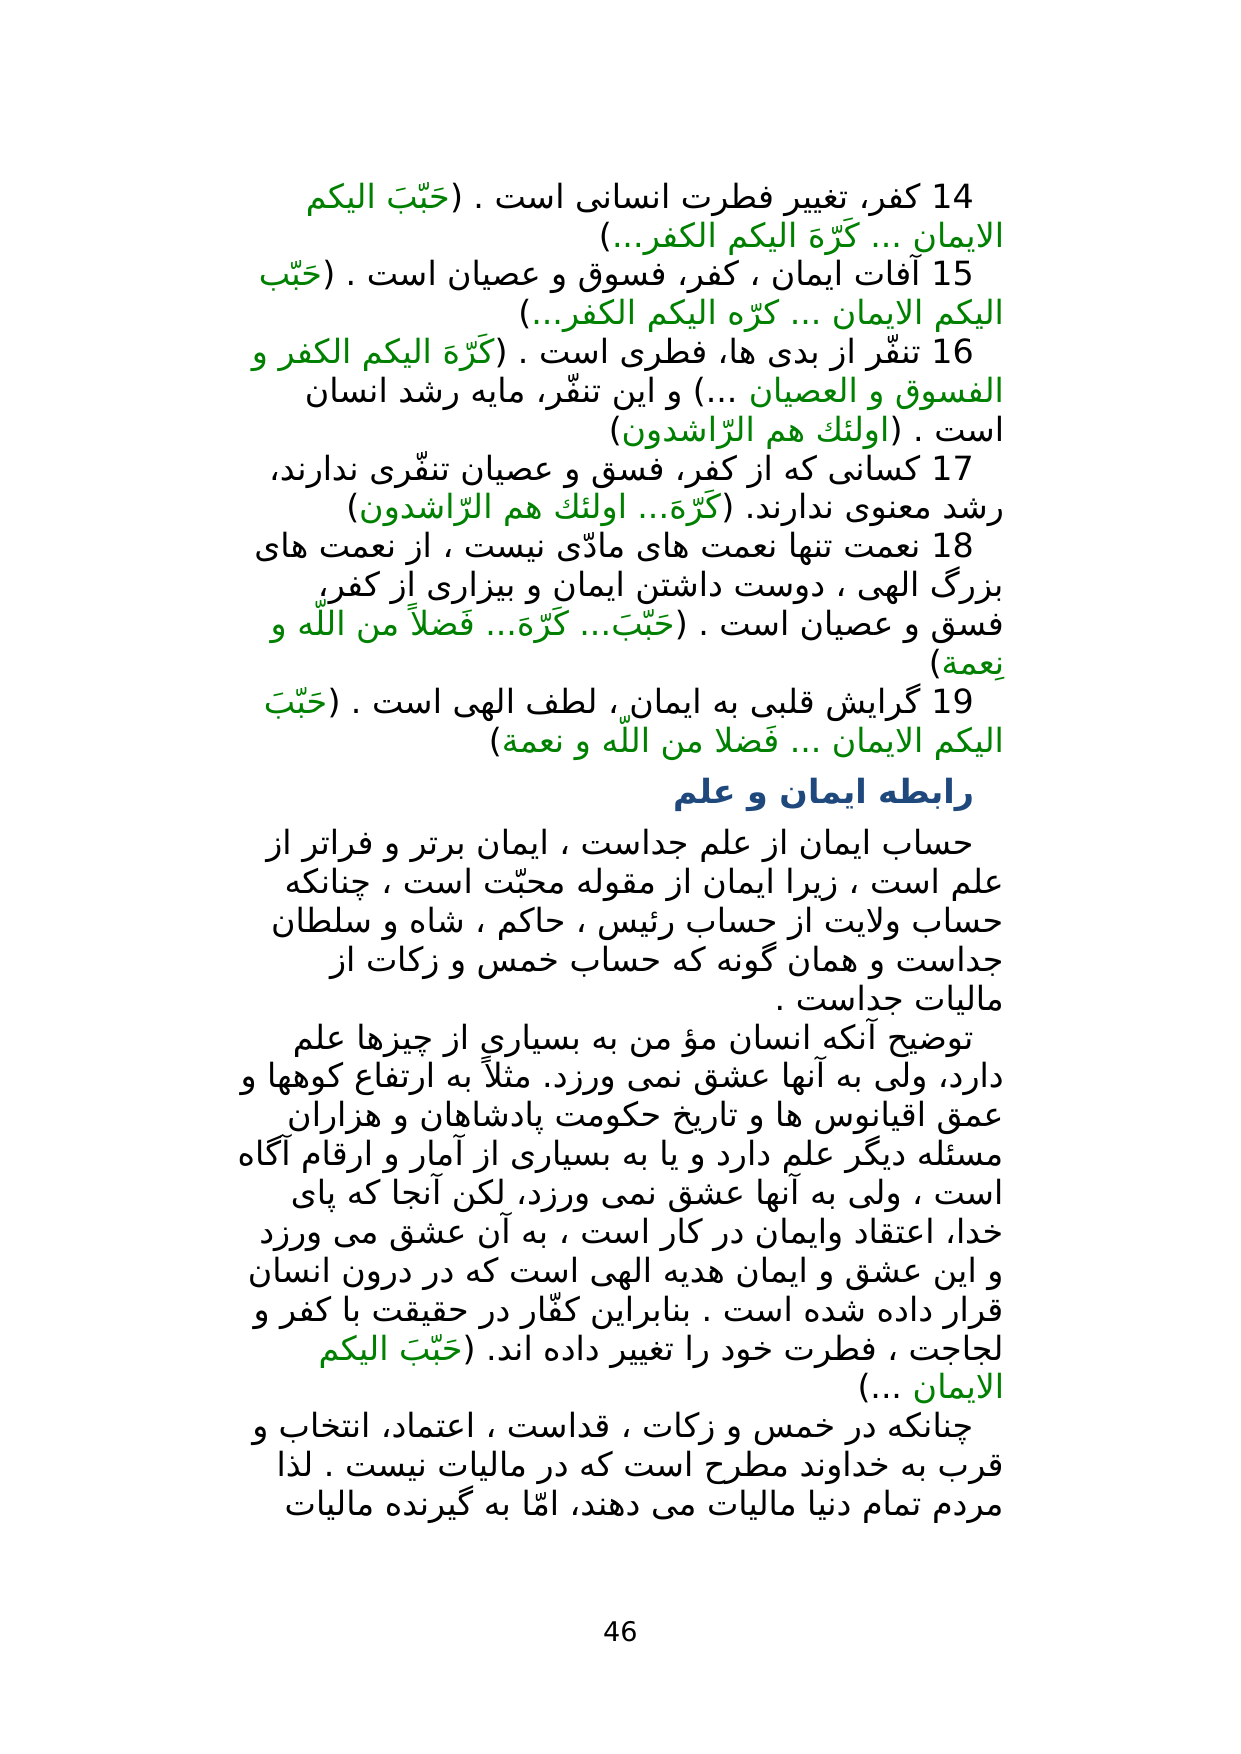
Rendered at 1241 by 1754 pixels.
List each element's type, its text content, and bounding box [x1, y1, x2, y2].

text 17 كسانى كه از كفر، فسق و عصيان تنفّرى ندارند، رشد معنوى ندارند. (كَرّهَ... اولئك هم الرّاشدون) [236, 449, 1004, 527]
text توضيح آنكه انسان مؤ من به بسيارى از چيزها علم دارد، ولى به آنها عشق نمى ورزد. مثلاً به ارتفاع كوهها و عمق اقيانوس ها و تاريخ حكومت پادشاهان و هزاران مسئله ديگر علم دارد و يا به بسيارى از آمار و ارقام آگاه است ، ولى به آنها عشق نمى ورزد، لكن آنجا كه پاى خدا، اعتقاد وايمان در كار است ، به آن عشق مى ورزد و اين عشق و ايمان هديه الهى است كه در درون انسان قرار داده شده است . بنابراين كفّار در حقيقت با كفر و لجاجت ، فطرت خود را تغيير داده اند. (حَبّبَ اليكم الايمان ...) [236, 1018, 1004, 1407]
text 15 آفات ايمان ، كفر، فسوق و عصيان است . (حَبّب اليكم الايمان ... كرّه اليكم الكفر...) [236, 255, 1004, 333]
subtitle رابطه ايمان و علم [236, 772, 1004, 811]
text 18 نعمت تنها نعمت هاى مادّى نيست ، از نعمت هاى بزرگ الهى ، دوست داشتن ايمان و بيزارى از كفر، فسق و عصيان است . (حَبّبَ... كَرّهَ... فَضلاً من اللّه و نِعمة) [236, 527, 1004, 682]
text 14 كفر، تغيير فطرت انسانى است . (حَبّبَ اليكم الايمان ... كَرّهَ اليكم الكفر...) [236, 177, 1004, 255]
text 16 تنفّر از بدى ها، فطرى است . (كَرّهَ اليكم الكفر و الفسوق و العصيان ...) و اين تنفّر، مايه رشد انسان است . (اولئك هم الرّاشدون) [236, 333, 1004, 449]
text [236, 1407, 1004, 1523]
text حساب ايمان از علم جداست ، ايمان برتر و فراتر از علم است ، زيرا ايمان از مقوله محبّت است ، چنانكه حساب ولايت از حساب رئيس ، حاكم ، شاه و سلطان جداست و همان گونه كه حساب خمس و زكات از ماليات جداست . [236, 824, 1004, 1018]
text 19 گرايش قلبى به ايمان ، لطف الهى است . (حَبّبَ اليكم الايمان ... فَضلا من اللّه و نعمة) [236, 682, 1004, 760]
